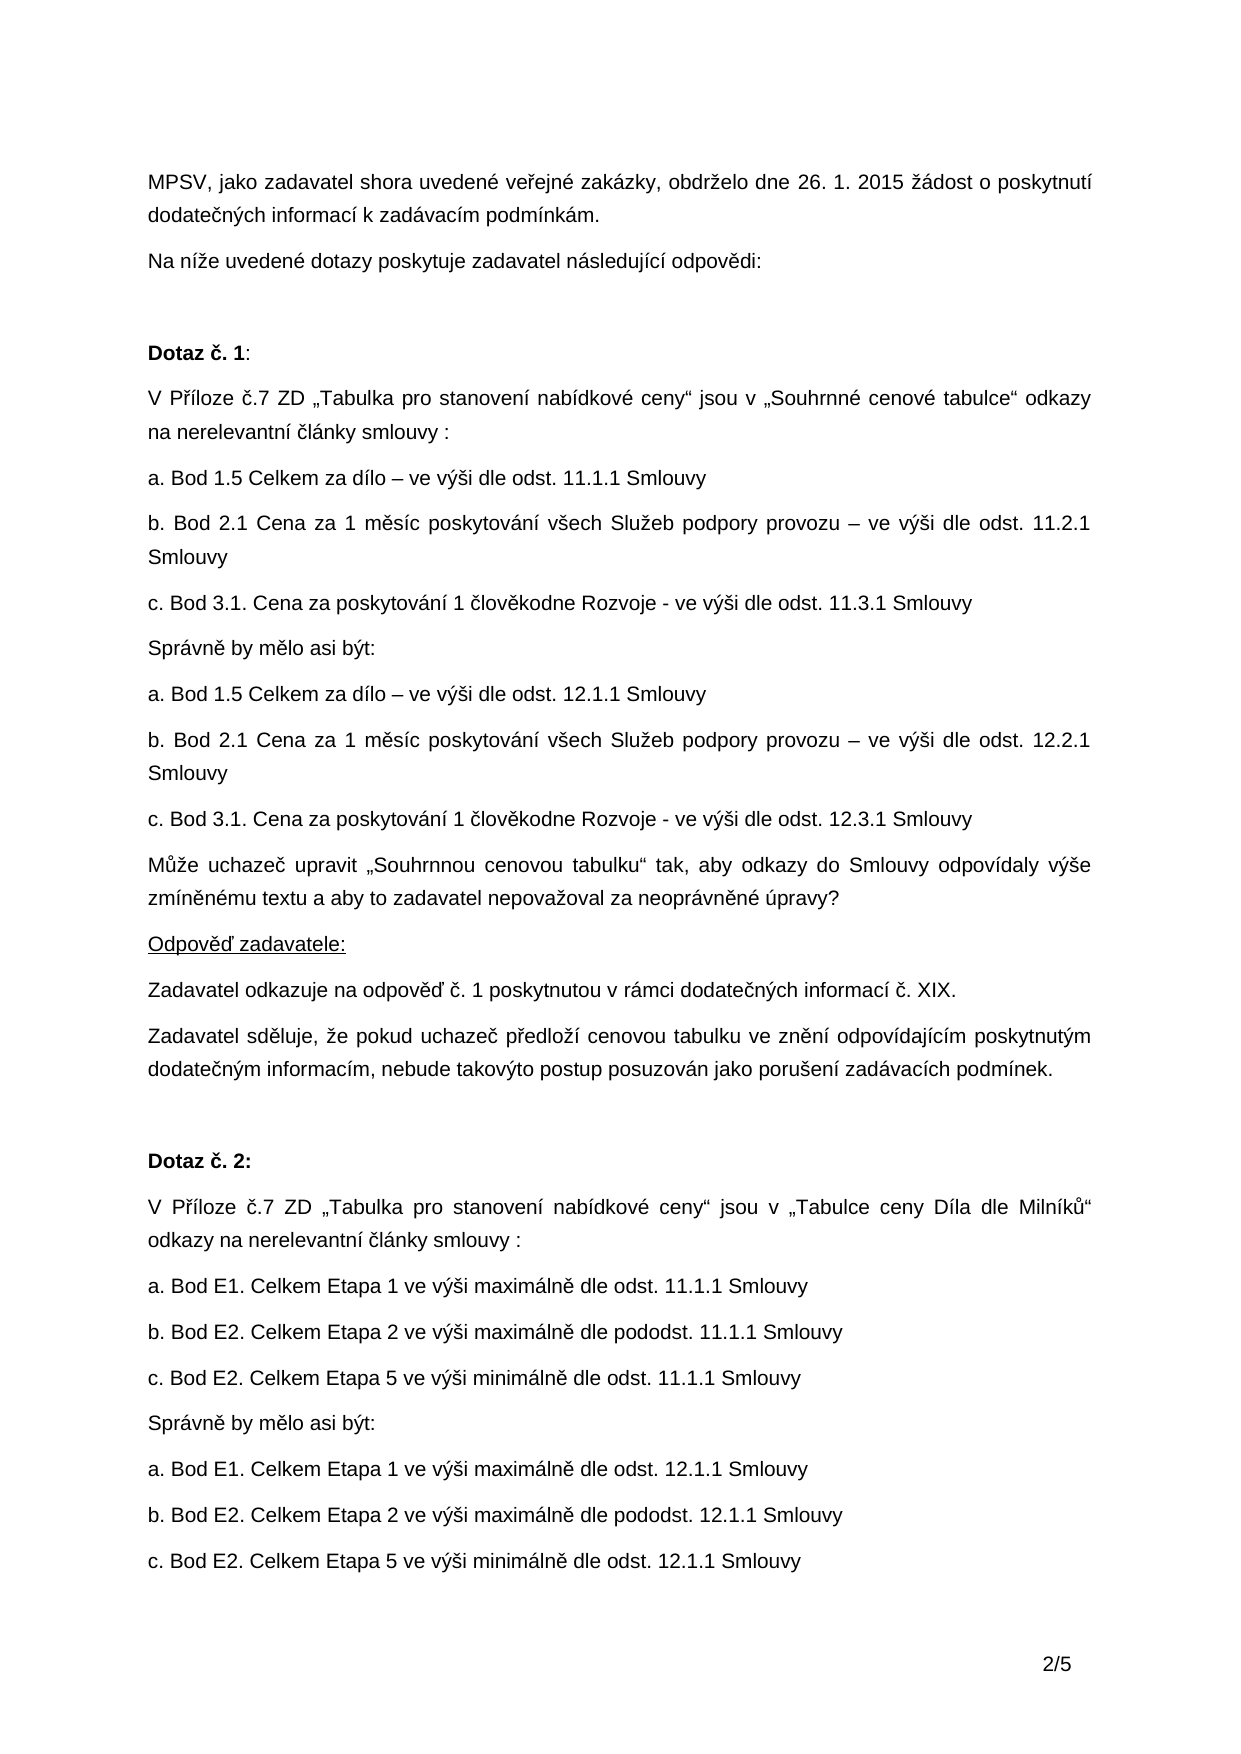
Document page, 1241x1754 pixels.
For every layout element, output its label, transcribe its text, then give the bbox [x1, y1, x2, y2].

text c. Bod E2. Celkem Etapa 5 ve výši minimálně dle odst. 12.1.1 Smlouvy [148, 1539, 1093, 1573]
text Na níže uvedené dotazy poskytuje zadavatel následující odpovědi: [148, 239, 1093, 273]
text Zadavatel sděluje, že pokud uchazeč předloží cenovou tabulku ve znění odpovídajícím poskytnutým dodatečným informacím, nebude takovýto postup posuzován jako porušení zadávacích podmínek. [148, 1014, 1093, 1081]
text a. Bod 1.5 Celkem za dílo – ve výši dle odst. 12.1.1 Smlouvy [148, 673, 1093, 706]
text c. Bod 3.1. Cena za poskytování 1 člověkodne Rozvoje - ve výši dle odst. 11.3.1 Smlouvy [148, 581, 1093, 614]
text Zadavatel odkazuje na odpověď č. 1 poskytnutou v rámci dodatečných informací č. XIX. [148, 968, 1093, 1002]
text b. Bod 2.1 Cena za 1 měsíc poskytování všech Služeb podpory provozu – ve výši dle odst. 11.2.1 Smlouvy [148, 502, 1093, 568]
text a. Bod 1.5 Celkem za dílo – ve výši dle odst. 11.1.1 Smlouvy [148, 456, 1093, 489]
text Dotaz č. 2: [148, 1139, 1093, 1173]
text Správně by mělo asi být: [148, 1402, 1093, 1435]
text Dotaz č. 1: [148, 331, 1093, 364]
text Může uchazeč upravit „Souhrnnou cenovou tabulku“ tak, aby odkazy do Smlouvy odpovídaly výše zmíněnému textu a aby to zadavatel nepovažoval za neoprávněné úpravy? [148, 843, 1093, 910]
text MPSV, jako zadavatel shora uvedené veřejné zakázky, obdrželo dne 26. 1. 2015 žádost o poskytnutí dodatečných informací k zadávacím podmínkám. [148, 160, 1093, 227]
text Odpověď zadavatele: [148, 923, 1093, 956]
text c. Bod E2. Celkem Etapa 5 ve výši minimálně dle odst. 11.1.1 Smlouvy [148, 1356, 1093, 1389]
text b. Bod E2. Celkem Etapa 2 ve výši maximálně dle pododst. 12.1.1 Smlouvy [148, 1493, 1093, 1527]
text Správně by mělo asi být: [148, 627, 1093, 660]
text a. Bod E1. Celkem Etapa 1 ve výši maximálně dle odst. 11.1.1 Smlouvy [148, 1264, 1093, 1298]
text b. Bod 2.1 Cena za 1 měsíc poskytování všech Služeb podpory provozu – ve výši dle odst. 12.2.1 Smlouvy [148, 718, 1093, 785]
text V Příloze č.7 ZD „Tabulka pro stanovení nabídkové ceny“ jsou v „Tabulce ceny Díla dle Milníků“ odkazy na nerelevantní články smlouvy : [148, 1185, 1093, 1252]
text b. Bod E2. Celkem Etapa 2 ve výši maximálně dle pododst. 11.1.1 Smlouvy [148, 1310, 1093, 1343]
text V Příloze č.7 ZD „Tabulka pro stanovení nabídkové ceny“ jsou v „Souhrnné cenové tabulce“ odkazy na nerelevantní články smlouvy : [148, 377, 1093, 443]
text c. Bod 3.1. Cena za poskytování 1 člověkodne Rozvoje - ve výši dle odst. 12.3.1 Smlouvy [148, 798, 1093, 831]
text a. Bod E1. Celkem Etapa 1 ve výši maximálně dle odst. 12.1.1 Smlouvy [148, 1448, 1093, 1481]
